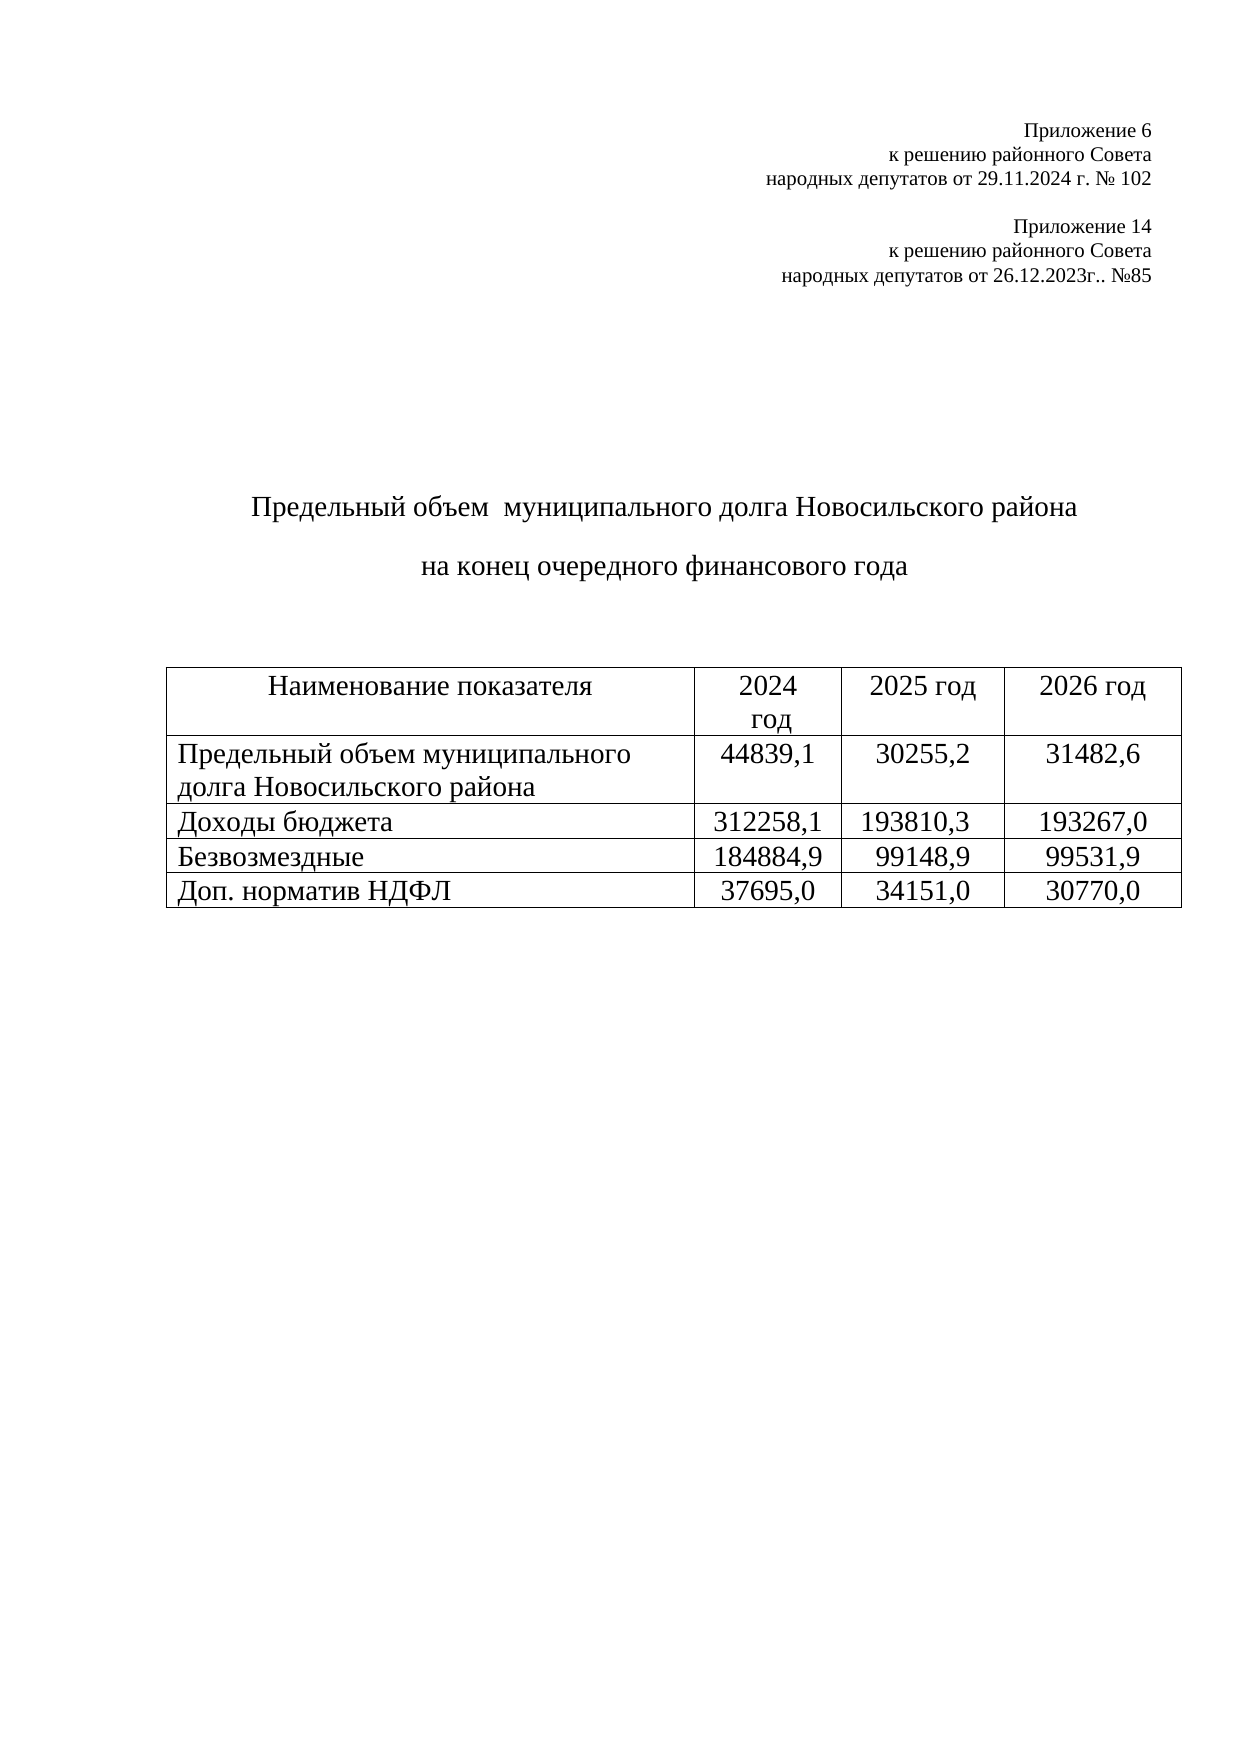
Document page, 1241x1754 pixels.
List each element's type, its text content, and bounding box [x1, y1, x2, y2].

table_header 2024 год [695, 668, 841, 735]
text Приложение 6 [177, 118, 1152, 142]
text к решению районного Совета [177, 142, 1152, 166]
text народных депутатов от 26.12.2023г.. №85 [177, 262, 1152, 287]
table_cell 312258,1 [695, 804, 841, 838]
text Приложение 14 [177, 214, 1152, 238]
table_cell Доходы бюджета [167, 804, 694, 838]
table_cell 184884,9 [695, 839, 841, 872]
table_cell 193267,0 [1005, 804, 1181, 838]
table_header 2026 год [1005, 668, 1181, 735]
text к решению районного Совета [177, 238, 1152, 262]
table_header 2025 год [842, 668, 1004, 735]
table_header Наименование показателя [167, 668, 694, 735]
text Предельный объем муниципального долга Новосильского района [177, 489, 1152, 522]
table_cell 30770,0 [1005, 873, 1181, 907]
table_cell 99531,9 [1005, 839, 1181, 872]
table_cell 44839,1 [695, 736, 841, 803]
table_cell Безвозмездные [167, 839, 694, 872]
table_cell 99148,9 [842, 839, 1004, 872]
table_cell Предельный объем муниципального долга Новосильского района [167, 736, 694, 803]
table_cell 37695,0 [695, 873, 841, 907]
text народных депутатов от 29.11.2024 г. № 102 [177, 166, 1152, 190]
text на конец очередного финансового года [177, 548, 1152, 582]
table_cell 193810,3 [842, 804, 1004, 838]
table_cell 34151,0 [842, 873, 1004, 907]
table_cell Доп. норматив НДФЛ [167, 873, 694, 907]
table_cell 31482,6 [1005, 736, 1181, 803]
table_cell 30255,2 [842, 736, 1004, 803]
